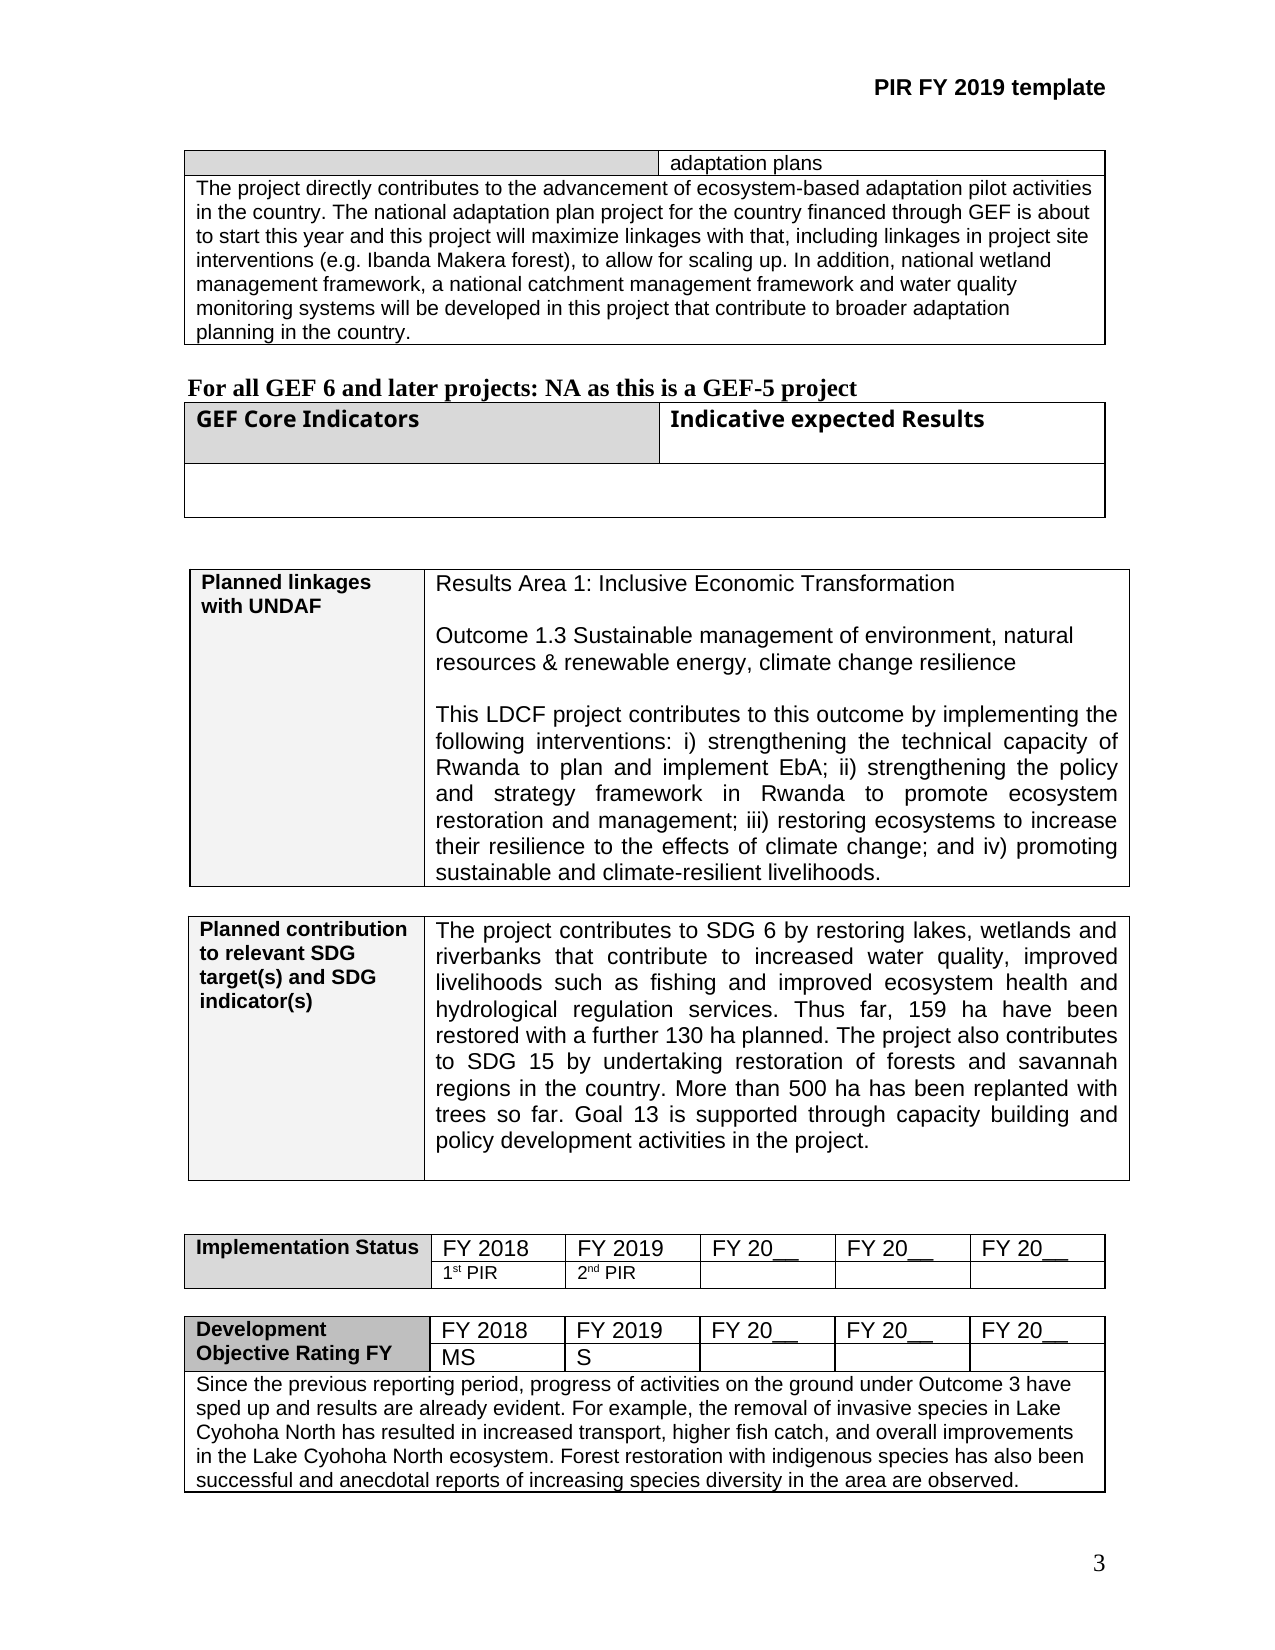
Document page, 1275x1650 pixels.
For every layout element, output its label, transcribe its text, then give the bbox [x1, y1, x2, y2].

table_cell [185, 464, 1104, 517]
table_header Development Objective Rating FY [185, 1317, 429, 1371]
table_header FY 2018 [432, 1235, 565, 1261]
table_cell The project directly contributes to the advancement of ecosystem-based adaptation pilot activities in the country. The national adaptation plan project for the country financed through GEF is about to start this year and this project will maximize linkages with that, including linkages in project site interventions (e.g. Ibanda Makera forest), to allow for scaling up. In addition, national wetland management framework, a national catchment management framework and water quality monitoring systems will be developed in this project that contribute to broader adaptation planning in the country. [185, 176, 1104, 344]
table_cell [701, 1344, 834, 1371]
table_header FY 2019 [566, 1317, 699, 1343]
table_header Planned contribution to relevant SDG target(s) and SDG indicator(s) [189, 917, 424, 1180]
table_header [659, 151, 1104, 175]
table_cell [836, 1344, 969, 1371]
table_cell [971, 1344, 1104, 1371]
table_cell [836, 1262, 970, 1288]
table_header Planned linkages with UNDAF [191, 570, 424, 886]
table_header FY 20__ [836, 1317, 969, 1343]
table_cell MS [431, 1344, 564, 1371]
table_cell 1st PIR [432, 1262, 565, 1288]
text For all GEF 6 and later projects: NA as this is a GEF-5 project [187, 373, 1106, 402]
table_header Indicative expected Results [660, 403, 1104, 463]
table_header Results Area 1: Inclusive Economic Transformation Outcome 1.3 Sustainable management of environment, natural resources & renewable energy, climate change resilience This LDCF project contributes to this outcome by implementing the following interventions: i) strengthening the technical capacity of Rwanda to plan and implement EbA; ii) strengthening the policy and strategy framework in Rwanda to promote ecosystem restoration and management; iii) restoring ecosystems to increase their resilience to the effects of climate change; and iv) promoting sustainable and climate-resilient livelihoods. [425, 570, 1129, 886]
table_cell S [566, 1344, 699, 1371]
table_header FY 2019 [566, 1235, 700, 1261]
table_header FY 20__ [971, 1235, 1104, 1261]
table_header GEF Core Indicators [185, 403, 659, 463]
table_cell 2nd PIR [566, 1262, 700, 1288]
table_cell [185, 1372, 1104, 1491]
table_header FY 2018 [431, 1317, 564, 1343]
table_header FY 20__ [701, 1235, 835, 1261]
table_header Implementation Status [185, 1235, 431, 1288]
table_header FY 20__ [701, 1317, 834, 1343]
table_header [185, 151, 658, 175]
table_header FY 20__ [836, 1235, 970, 1261]
table_header FY 20__ [971, 1317, 1104, 1343]
table_cell [701, 1262, 835, 1288]
table_header The project contributes to SDG 6 by restoring lakes, wetlands and riverbanks that contribute to increased water quality, improved livelihoods such as fishing and improved ecosystem health and hydrological regulation services. Thus far, 159 ha have been restored with a further 130 ha planned. The project also contributes to SDG 15 by undertaking restoration of forests and savannah regions in the country. More than 500 ha has been replanted with trees so far. Goal 13 is supported through capacity building and policy development activities in the project. [425, 917, 1129, 1180]
table_cell [971, 1262, 1104, 1288]
